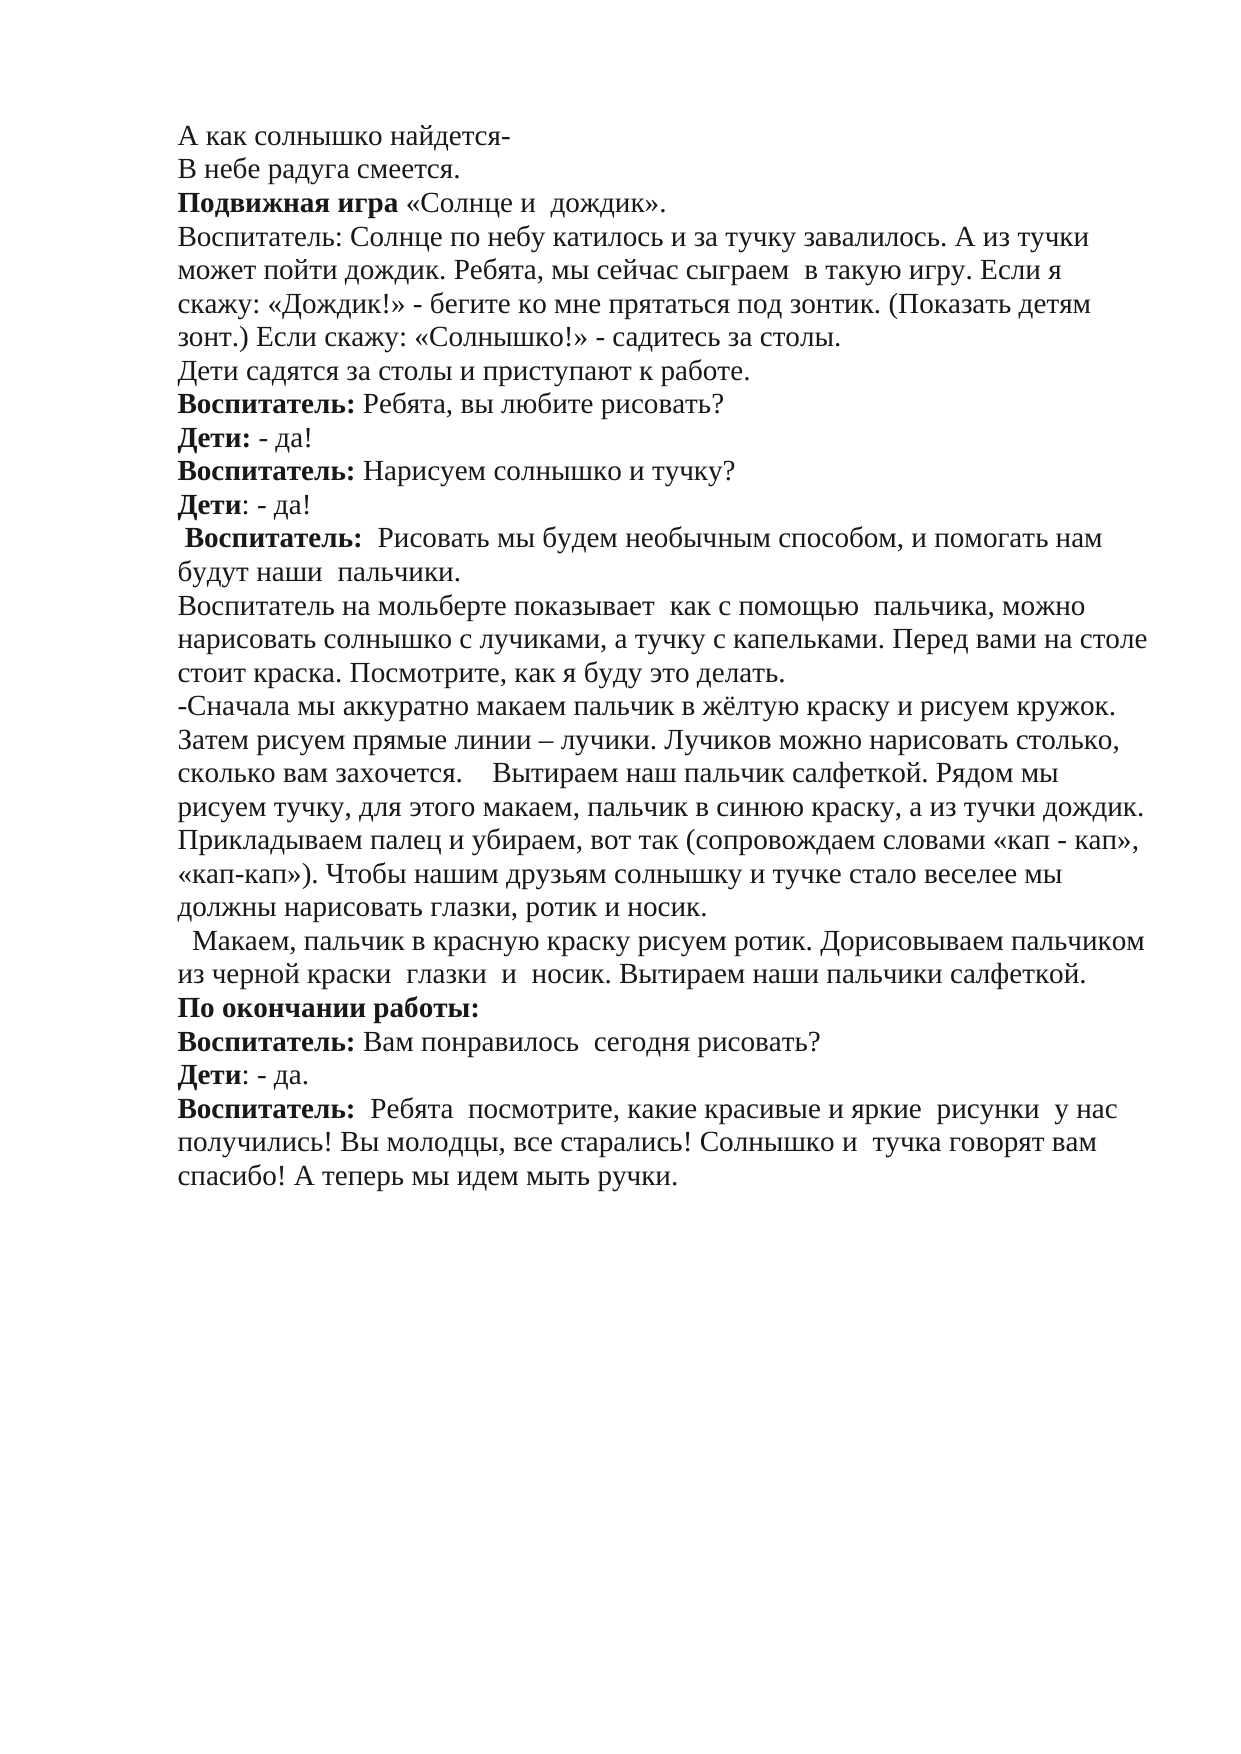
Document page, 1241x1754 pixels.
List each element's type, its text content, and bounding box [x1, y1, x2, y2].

text Воспитатель: Вам понравилось сегодня рисовать? [177, 1024, 1152, 1057]
text А как солнышко найдется- [177, 118, 1152, 152]
text -Сначала мы аккуратно макаем пальчик в жёлтую краску и рисуем кружок. Затем рисуем прямые линии – лучики. Лучиков можно нарисовать столько, сколько вам захочется. Вытираем наш пальчик салфеткой. Рядом мы рисуем тучку, для этого макаем, пальчик в синюю краску, а из тучки дождик. Прикладываем палец и убираем, вот так (сопровождаем словами «кап - кап», «кап-кап»). Чтобы нашим друзьям солнышку и тучке стало веселее мы должны нарисовать глазки, ротик и носик. [177, 688, 1152, 923]
text Воспитатель: Ребята посмотрите, какие красивые и яркие рисунки у нас получились! Вы молодцы, все старались! Солнышко и тучка говорят вам спасибо! А теперь мы идем мыть ручки. [177, 1091, 1152, 1191]
text Макаем, пальчик в красную краску рисуем ротик. Дорисовываем пальчиком из черной краски глазки и носик. Вытираем наши пальчики салфеткой. [177, 923, 1152, 990]
text Воспитатель: Ребята, вы любите рисовать? [177, 386, 1152, 420]
text Воспитатель: Солнце по небу катилось и за тучку завалилось. А из тучки может пойти дождик. Ребята, мы сейчас сыграем в такую игру. Если я скажу: «Дождик!» - бегите ко мне прятаться под зонтик. (Показать детям зонт.) Если скажу: «Солнышко!» - садитесь за столы. [177, 219, 1152, 353]
text Воспитатель: Рисовать мы будем необычным способом, и помогать нам будут наши пальчики. [177, 521, 1152, 588]
text Воспитатель: Нарисуем солнышко и тучку? [177, 453, 1152, 487]
text Воспитатель на мольберте показывает как с помощью пальчика, можно нарисовать солнышко с лучиками, а тучку с капельками. Перед вами на столе стоит краска. Посмотрите, как я буду это делать. [177, 588, 1152, 688]
text Дети садятся за столы и приступают к работе. [177, 353, 1152, 386]
text Дети: - да. [177, 1057, 1152, 1091]
text Подвижная игра «Солнце и дождик». [177, 185, 1152, 219]
text Дети: - да! [177, 487, 1152, 521]
text По окончании работы: [177, 990, 1152, 1024]
text В небе радуга смеется. [177, 152, 1152, 185]
text Дети: - да! [177, 420, 1152, 453]
